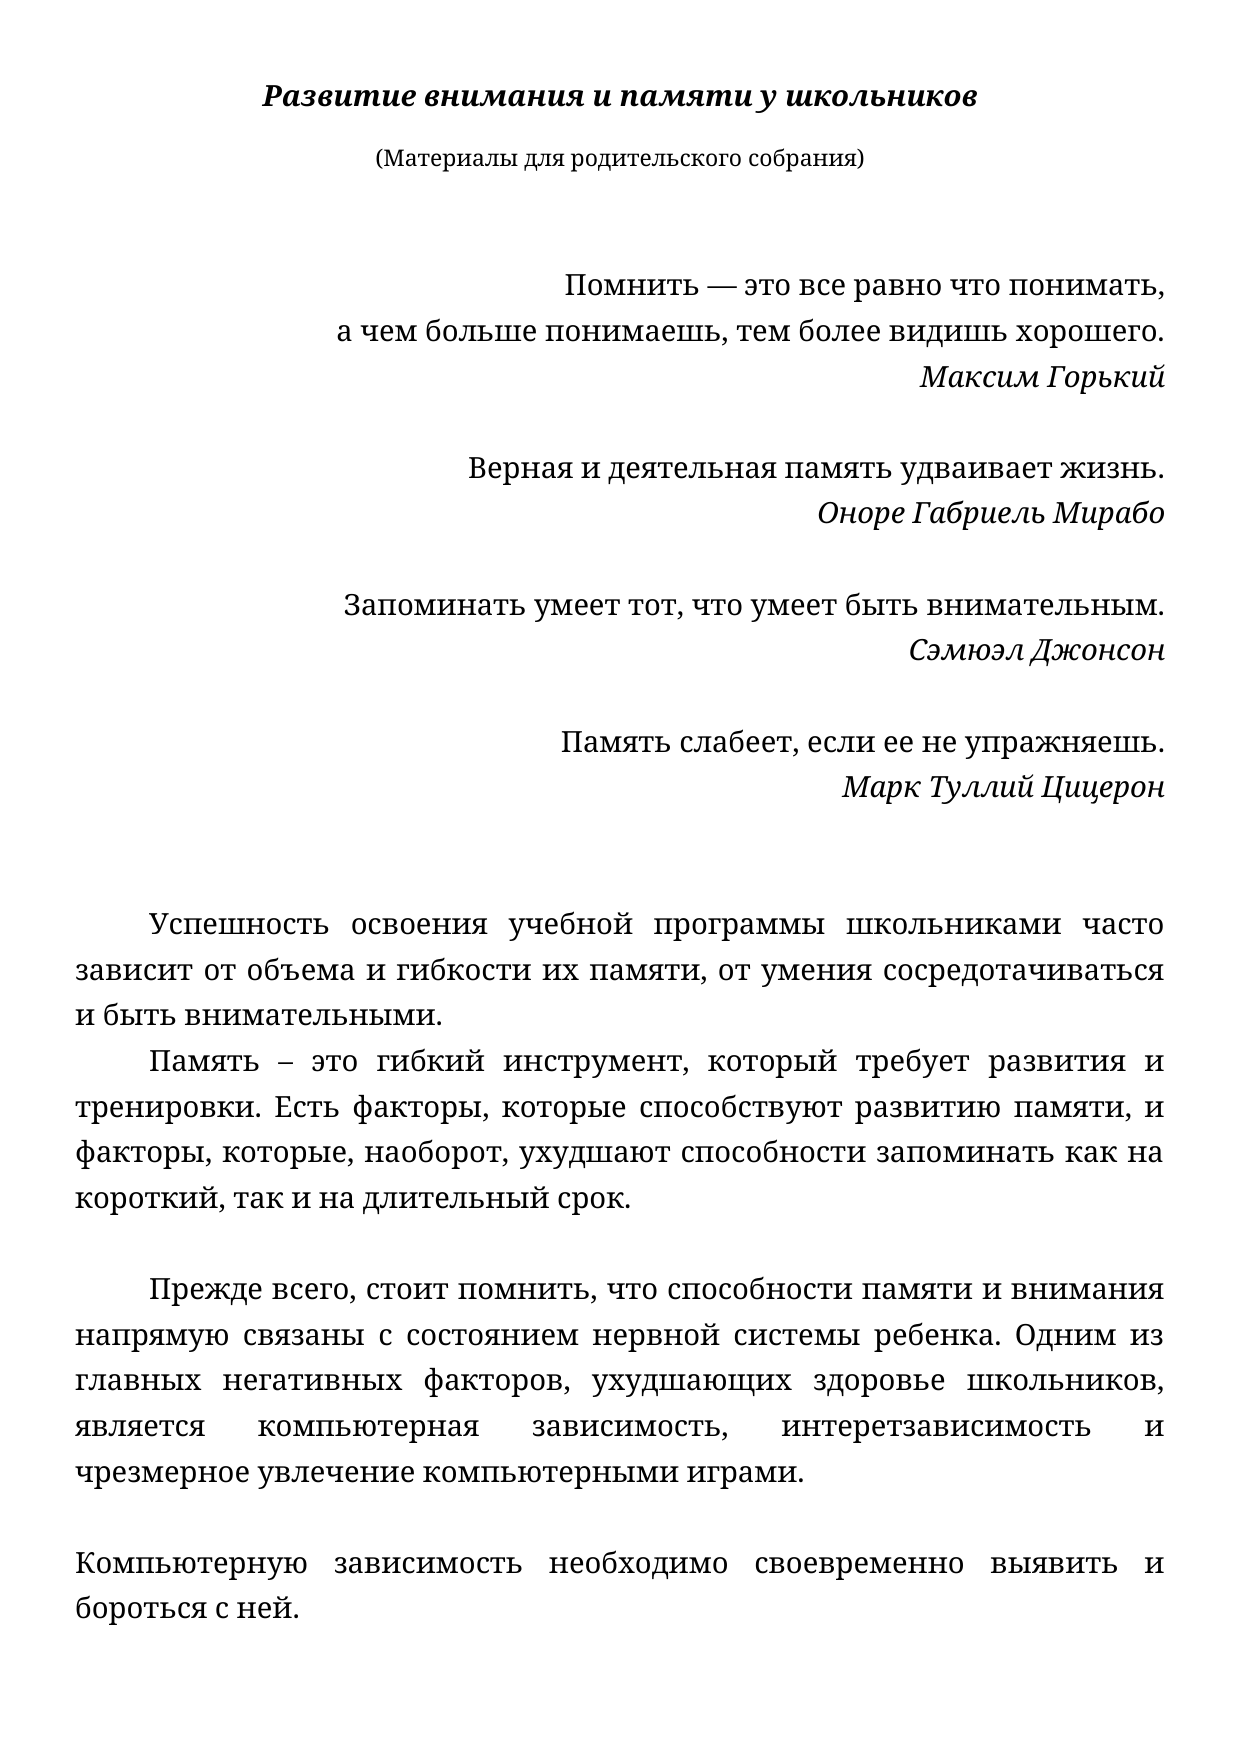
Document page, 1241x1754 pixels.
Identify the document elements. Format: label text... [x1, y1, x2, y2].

text Верная и деятельная память удваивает жизнь. [75, 447, 1165, 487]
text Успешность освоения учебной программы школьниками часто зависит от объема и гибкости их памяти, от умения сосредотачиваться и быть внимательными. [75, 903, 1165, 1034]
text Максим Горький [75, 356, 1165, 396]
text Помнить — это все равно что понимать, [75, 265, 1165, 304]
text Память – это гибкий инструмент, который требует развития и тренировки. Есть факторы, которые способствуют развитию памяти, и факторы, которые, наоборот, ухудшают способности запоминать как на короткий, так и на длительный срок. [75, 1040, 1165, 1217]
text Сэмюэл Джонсон [75, 630, 1165, 669]
text Марк Туллий Цицерон [75, 767, 1165, 806]
text (Материалы для родительского собрания) [75, 141, 1165, 173]
text Оноре Габриель Мирабо [75, 493, 1165, 532]
text Запоминать умеет тот, что умеет быть внимательным. [75, 584, 1165, 624]
text Развитие внимания и памяти у школьников [75, 75, 1165, 115]
text Память слабеет, если ее не упражняешь. [75, 721, 1165, 761]
text Прежде всего, стоит помнить, что способности памяти и внимания напрямую связаны с состоянием нервной системы ребенка. Одним из главных негативных факторов, ухудшающих здоровье школьников, является компьютерная зависимость, интеретзависимость и чрезмерное увлечение компьютерными играми. [75, 1268, 1165, 1491]
text а чем больше понимаешь, тем более видишь хорошего. [75, 310, 1165, 350]
text Компьютерную зависимость необходимо своевременно выявить и бороться с ней. [75, 1542, 1165, 1627]
